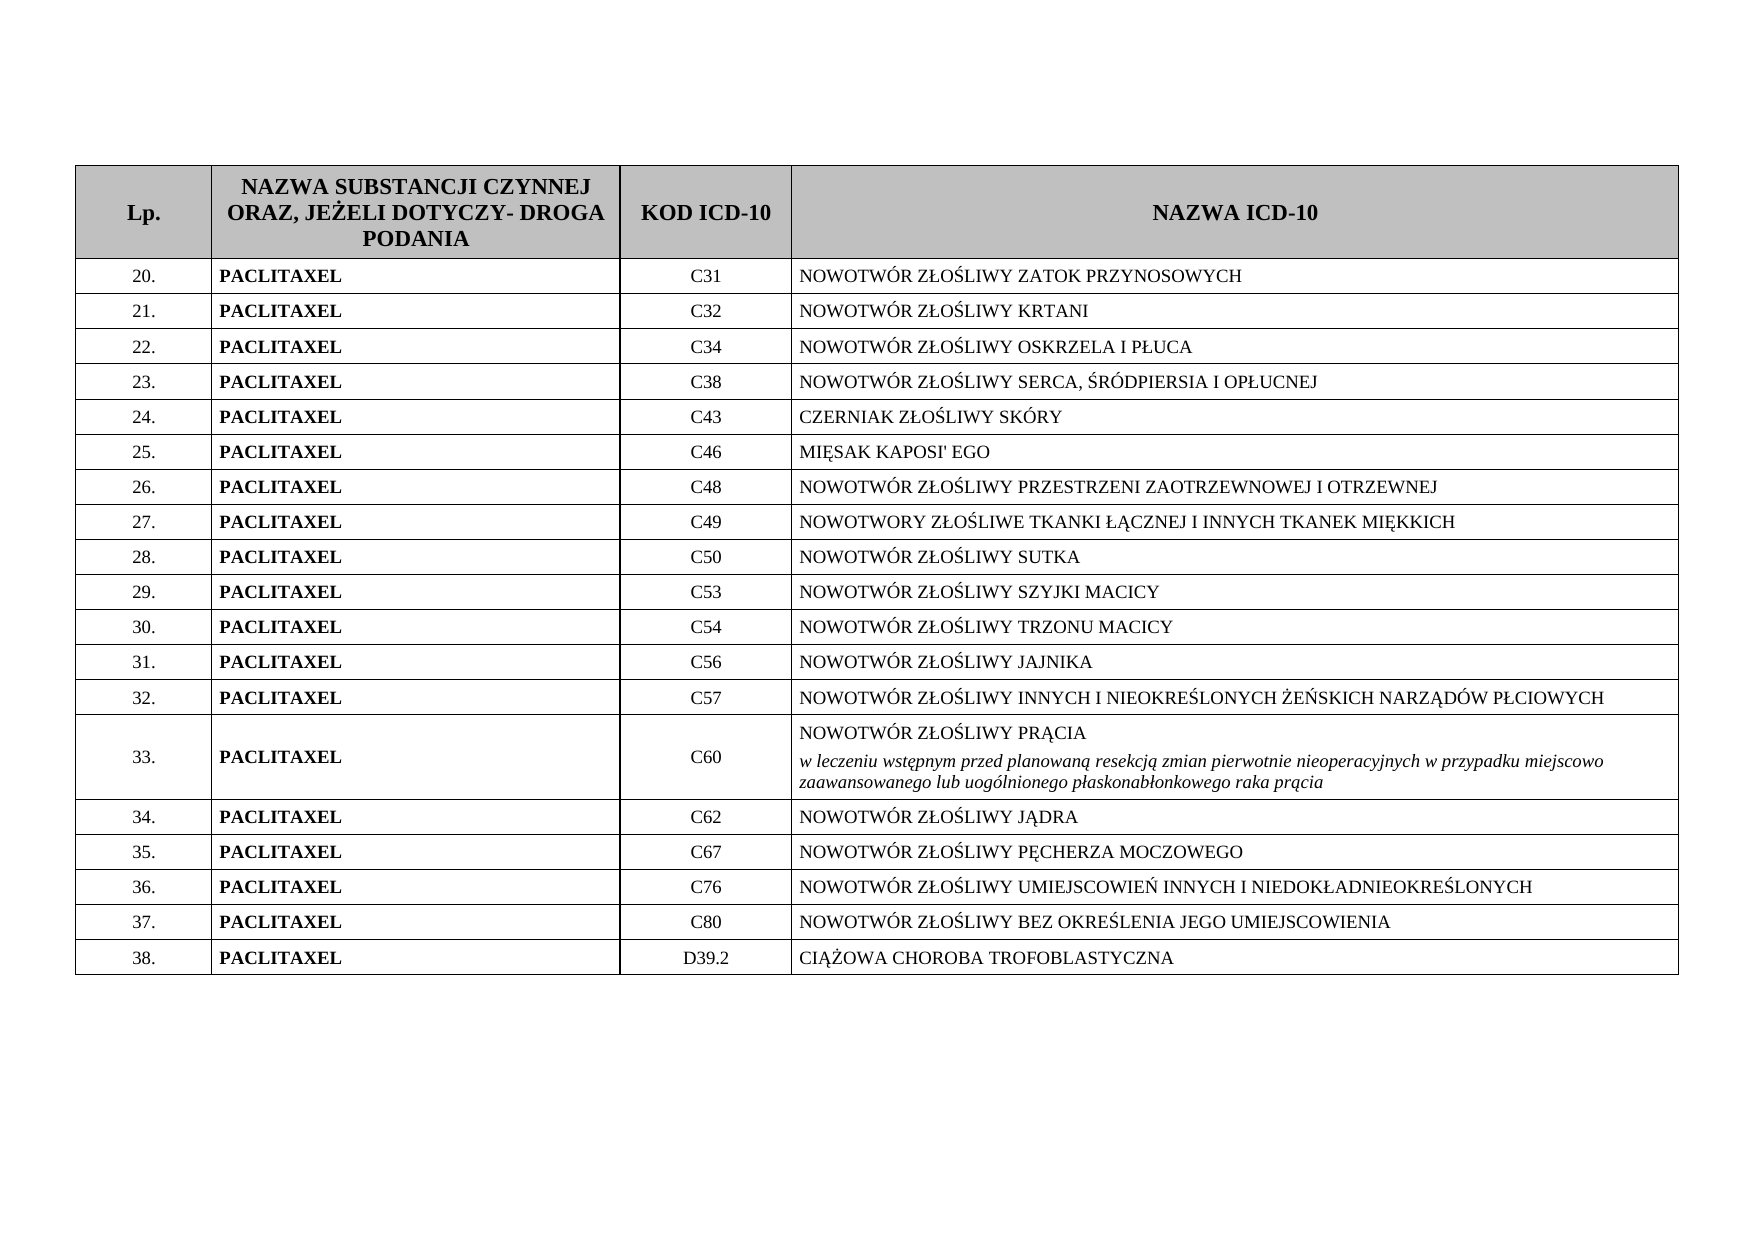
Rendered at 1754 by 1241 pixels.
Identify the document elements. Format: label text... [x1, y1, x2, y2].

table_cell C48 [621, 470, 791, 504]
table_cell [76, 294, 211, 328]
table_cell C46 [621, 435, 791, 469]
table_cell [76, 400, 211, 433]
table_cell PACLITAXEL [212, 715, 619, 799]
table_cell [76, 329, 211, 363]
table_cell PACLITAXEL [212, 905, 619, 939]
table_header NAZWA ICD-10 [792, 166, 1678, 258]
table_cell C43 [621, 400, 791, 433]
table_cell [76, 680, 211, 714]
table_cell PACLITAXEL [212, 835, 619, 869]
table_cell C54 [621, 610, 791, 644]
table_cell [76, 470, 211, 504]
table_cell C62 [621, 800, 791, 834]
table_cell C49 [621, 505, 791, 539]
table_cell PACLITAXEL [212, 575, 619, 609]
table_cell C32 [621, 294, 791, 328]
table_cell [76, 435, 211, 469]
table_cell NOWOTWÓR ZŁOŚLIWY INNYCH I NIEOKREŚLONYCH ŻEŃSKICH NARZĄDÓW PŁCIOWYCH [792, 680, 1678, 714]
table_cell PACLITAXEL [212, 400, 619, 433]
table_cell [76, 905, 211, 939]
table_header Lp. [76, 166, 211, 258]
table_cell CZERNIAK ZŁOŚLIWY SKÓRY [792, 400, 1678, 433]
table_cell PACLITAXEL [212, 435, 619, 469]
table_cell NOWOTWÓR ZŁOŚLIWY PĘCHERZA MOCZOWEGO [792, 835, 1678, 869]
table_cell PACLITAXEL [212, 294, 619, 328]
table_cell PACLITAXEL [212, 645, 619, 679]
table_cell PACLITAXEL [212, 610, 619, 644]
table_cell CIĄŻOWA CHOROBA TROFOBLASTYCZNA [792, 940, 1678, 974]
table_cell PACLITAXEL [212, 364, 619, 398]
table_cell MIĘSAK KAPOSI' EGO [792, 435, 1678, 469]
table_cell C38 [621, 364, 791, 398]
table_header NAZWA SUBSTANCJI CZYNNEJ ORAZ, JEŻELI DOTYCZY- DROGA PODANIA [212, 166, 619, 258]
table_cell PACLITAXEL [212, 680, 619, 714]
table_cell C50 [621, 540, 791, 574]
table_cell PACLITAXEL [212, 505, 619, 539]
table_cell NOWOTWÓR ZŁOŚLIWY JĄDRA [792, 800, 1678, 834]
table_header KOD ICD-10 [621, 166, 791, 258]
table_cell PACLITAXEL [212, 259, 619, 293]
table_cell [76, 575, 211, 609]
table_cell PACLITAXEL [212, 800, 619, 834]
table_cell C34 [621, 329, 791, 363]
table_cell [76, 610, 211, 644]
table_cell NOWOTWÓR ZŁOŚLIWY PRĄCIA w leczeniu wstępnym przed planowaną resekcją zmian pierwotnie nieoperacyjnych w przypadku miejscowo zaawansowanego lub uogólnionego płaskonabłonkowego raka prącia [792, 715, 1678, 799]
table_cell [76, 540, 211, 574]
table_cell NOWOTWORY ZŁOŚLIWE TKANKI ŁĄCZNEJ I INNYCH TKANEK MIĘKKICH [792, 505, 1678, 539]
table_cell C60 [621, 715, 791, 799]
table_cell [76, 800, 211, 834]
table_cell C53 [621, 575, 791, 609]
table_cell NOWOTWÓR ZŁOŚLIWY OSKRZELA I PŁUCA [792, 329, 1678, 363]
table_cell [76, 259, 211, 293]
table_cell NOWOTWÓR ZŁOŚLIWY SERCA, ŚRÓDPIERSIA I OPŁUCNEJ [792, 364, 1678, 398]
table_cell PACLITAXEL [212, 540, 619, 574]
table_cell PACLITAXEL [212, 870, 619, 904]
table_cell NOWOTWÓR ZŁOŚLIWY JAJNIKA [792, 645, 1678, 679]
table_cell NOWOTWÓR ZŁOŚLIWY UMIEJSCOWIEŃ INNYCH I NIEDOKŁADNIEOKREŚLONYCH [792, 870, 1678, 904]
table_cell NOWOTWÓR ZŁOŚLIWY PRZESTRZENI ZAOTRZEWNOWEJ I OTRZEWNEJ [792, 470, 1678, 504]
table_cell D39.2 [621, 940, 791, 974]
table_cell PACLITAXEL [212, 329, 619, 363]
table_cell C57 [621, 680, 791, 714]
table_cell PACLITAXEL [212, 470, 619, 504]
table_cell C80 [621, 905, 791, 939]
table_cell NOWOTWÓR ZŁOŚLIWY SZYJKI MACICY [792, 575, 1678, 609]
table_cell PACLITAXEL [212, 940, 619, 974]
table_cell NOWOTWÓR ZŁOŚLIWY BEZ OKREŚLENIA JEGO UMIEJSCOWIENIA [792, 905, 1678, 939]
table_cell [76, 505, 211, 539]
table_cell [76, 940, 211, 974]
table_cell [76, 835, 211, 869]
table_cell C67 [621, 835, 791, 869]
table_cell NOWOTWÓR ZŁOŚLIWY TRZONU MACICY [792, 610, 1678, 644]
table_cell [76, 870, 211, 904]
table_cell NOWOTWÓR ZŁOŚLIWY ZATOK PRZYNOSOWYCH [792, 259, 1678, 293]
table_cell [76, 715, 211, 799]
table_cell [76, 645, 211, 679]
table_cell NOWOTWÓR ZŁOŚLIWY KRTANI [792, 294, 1678, 328]
table_cell C31 [621, 259, 791, 293]
table_cell C56 [621, 645, 791, 679]
table_cell C76 [621, 870, 791, 904]
table_cell NOWOTWÓR ZŁOŚLIWY SUTKA [792, 540, 1678, 574]
table_cell [76, 364, 211, 398]
